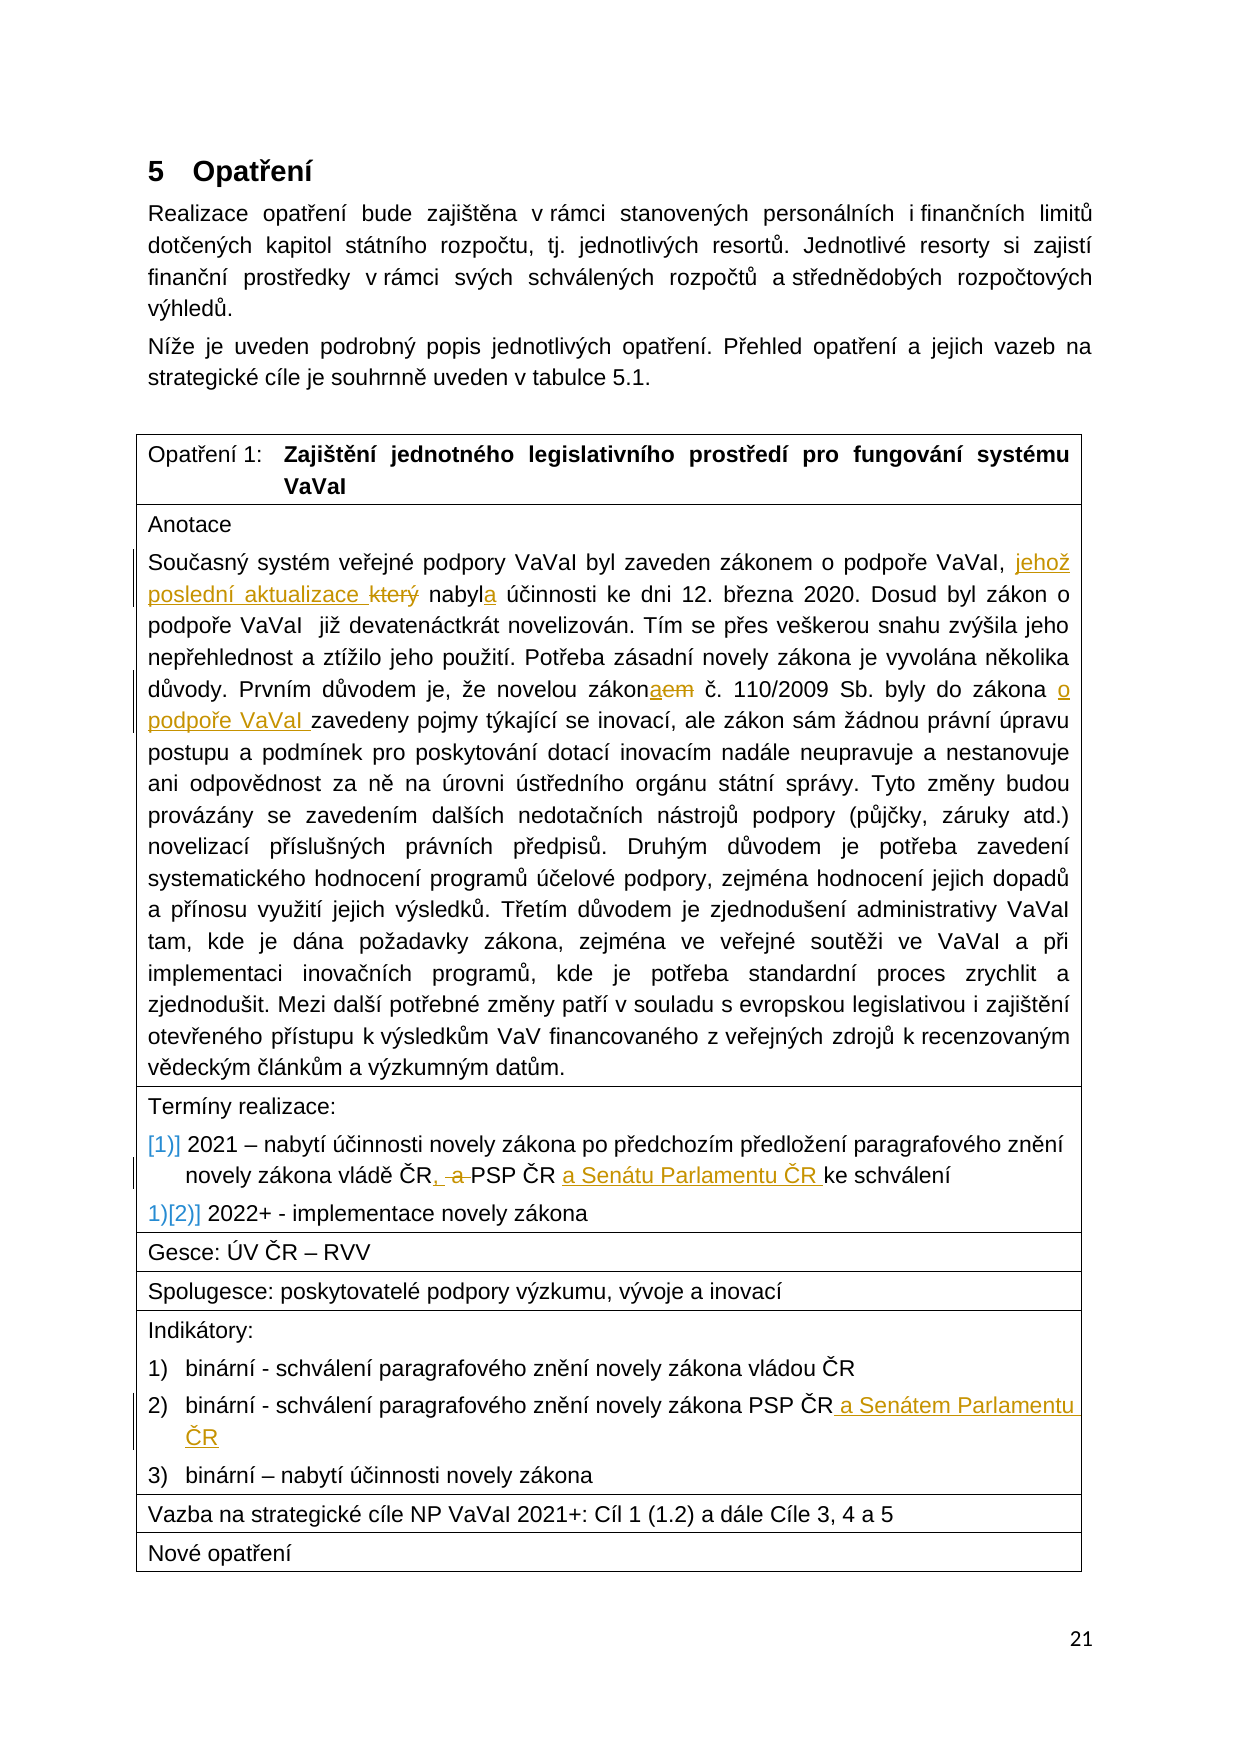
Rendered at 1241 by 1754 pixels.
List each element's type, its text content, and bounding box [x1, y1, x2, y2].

table_cell Indikátory: binární - schválení paragrafového znění novely zákona vládou ČR binární - schválení paragrafového znění novely zákona PSP ČR binární – nabytí účinnosti novely zákona [137, 1311, 1081, 1493]
table_cell Gesce: ÚV ČR – RVV [137, 1233, 1081, 1271]
text Níže je uveden podrobný popis jednotlivých opatření. Přehled opatření a jejich vazeb na strategické cíle je souhrnně uveden v tabulce 5.1. [148, 333, 1093, 391]
table_cell Nové opatření [137, 1533, 1081, 1571]
table_header Opatření 1: Zajištění jednotného legislativního prostředí pro fungování systému VaVaI [137, 435, 1081, 504]
table_cell Spolugesce: poskytovatelé podpory výzkumu, vývoje a inovací [137, 1272, 1081, 1309]
text Realizace opatření bude zajištěna v rámci stanovených personálních i finančních limitů dotčených kapitol státního rozpočtu, tj. jednotlivých resortů. Jednotlivé resorty si zajistí finanční prostředky v rámci svých schválených rozpočtů a střednědobých rozpočtových výhledů. [148, 200, 1093, 321]
subtitle Opatření [148, 154, 1093, 187]
table_cell Vazba na strategické cíle NP VaVaI 2021+: Cíl 1 (1.2) a dále Cíle 3, 4 a 5 [137, 1495, 1081, 1532]
table_cell Anotace Současný systém veřejné podpory VaVaI byl zaveden zákonem o podpoře VaVaI, nabyl účinnosti ke dni 12. března 2020. Dosud byl zákon o podpoře VaVaI již devatenáctkrát novelizován. Tím se přes veškerou snahu zvýšila jeho nepřehlednost a ztížilo jeho použití. Potřeba zásadní novely zákona je vyvolána několika důvody. Prvním důvodem je, že novelou zákon č. 110/2009 Sb. byly do zákona zavedeny pojmy týkající se inovací, ale zákon sám žádnou právní úpravu postupu a podmínek pro poskytování dotací inovacím nadále neupravuje a nestanovuje ani odpovědnost za ně na úrovni ústředního orgánu státní správy. Tyto změny budou provázány se zavedením dalších nedotačních nástrojů podpory (půjčky, záruky atd.) novelizací příslušných právních předpisů. Druhým důvodem je potřeba zavedení systematického hodnocení programů účelové podpory, zejména hodnocení jejich dopadů a přínosu využití jejich výsledků. Třetím důvodem je zjednodušení administrativy VaVaI tam, kde je dána požadavky zákona, zejména ve veřejné soutěži ve VaVaI a při implementaci inovačních programů, kde je potřeba standardní proces zrychlit a zjednodušit. Mezi další potřebné změny patří v souladu s evropskou legislativou i zajištění otevřeného přístupu k výsledkům VaV financovaného z veřejných zdrojů k recenzovaným vědeckým článkům a výzkumným datům. [137, 505, 1081, 1086]
table_cell Termíny realizace: 2021 – nabytí účinnosti novely zákona po předchozím předložení paragrafového znění novely zákona vládě ČRPSP ČR ke schválení 2022+ - implementace novely zákona [137, 1087, 1081, 1232]
